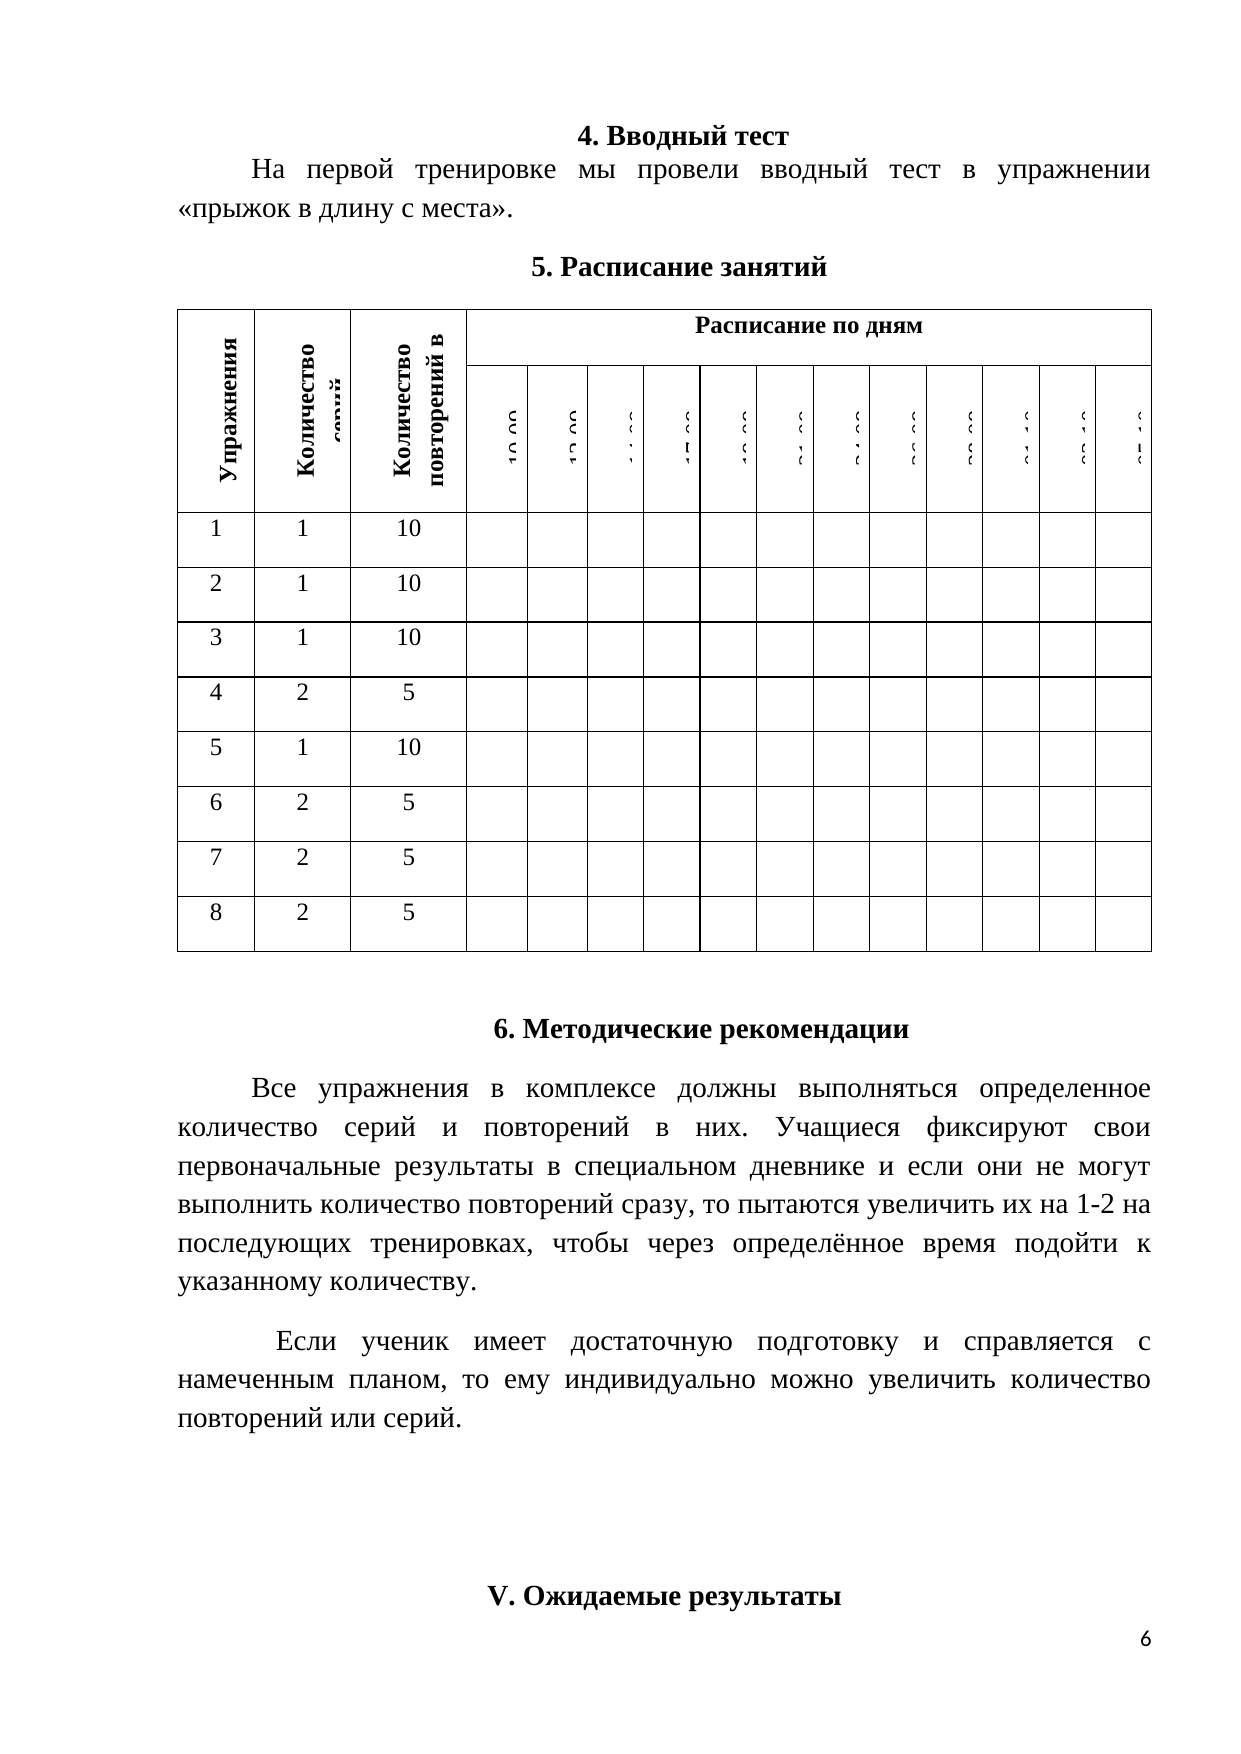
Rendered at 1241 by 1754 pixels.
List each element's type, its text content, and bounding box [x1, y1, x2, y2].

table_cell [983, 568, 1039, 621]
table_cell 1 [255, 513, 350, 567]
table_cell 21.09 [757, 366, 813, 512]
table_cell [467, 623, 527, 676]
table_cell 1 [255, 623, 350, 676]
table_cell [757, 513, 813, 567]
table_cell [528, 842, 587, 896]
table_cell [588, 623, 643, 676]
table_cell [528, 568, 587, 621]
table_cell [1040, 678, 1095, 731]
table_cell [701, 787, 756, 841]
table_cell [983, 842, 1039, 896]
table_cell 24.09 [814, 366, 869, 512]
table_cell [870, 842, 926, 896]
table_cell [467, 732, 527, 786]
table_cell [927, 897, 982, 951]
table_cell [644, 623, 699, 676]
table_cell [983, 897, 1039, 951]
table_cell [467, 678, 527, 731]
table_cell [588, 897, 643, 951]
table_cell [701, 897, 756, 951]
table_cell [870, 678, 926, 731]
table_cell 28.09 [927, 366, 982, 512]
table_cell 1 [178, 513, 254, 567]
table_cell 17.09 [644, 366, 699, 512]
table_cell [1096, 678, 1151, 731]
table_cell [1040, 732, 1095, 786]
table_cell [1040, 787, 1095, 841]
table_cell 2 [255, 787, 350, 841]
table_cell [644, 787, 699, 841]
table_cell [467, 568, 527, 621]
table_cell 5 [351, 897, 466, 951]
table_cell 5 [351, 842, 466, 896]
table_cell 12.09 [528, 366, 587, 512]
table_cell [927, 513, 982, 567]
table_cell [644, 732, 699, 786]
table_cell [814, 623, 869, 676]
table_cell [927, 623, 982, 676]
table_cell [528, 732, 587, 786]
table_cell [1096, 513, 1151, 567]
table_cell [588, 568, 643, 621]
table_cell [644, 842, 699, 896]
table_cell [701, 842, 756, 896]
table_cell 10 [351, 623, 466, 676]
table_cell [1096, 787, 1151, 841]
table_cell [757, 842, 813, 896]
table_cell 10 [351, 732, 466, 786]
table_cell [1040, 842, 1095, 896]
table_cell 2 [255, 897, 350, 951]
table_cell 10 [351, 513, 466, 567]
table_cell [467, 897, 527, 951]
table_cell 7 [178, 842, 254, 896]
table_cell [528, 623, 587, 676]
table_cell [757, 787, 813, 841]
table_cell 26.09 [870, 366, 926, 512]
table_cell [467, 513, 527, 567]
table_cell [528, 787, 587, 841]
table_cell [814, 568, 869, 621]
table_cell [1040, 568, 1095, 621]
table_cell [644, 678, 699, 731]
table_cell 3 [178, 623, 254, 676]
table_cell [814, 513, 869, 567]
table_cell 14.09 [588, 366, 643, 512]
table_cell 03.10 [1040, 366, 1095, 512]
text Если ученик имеет достаточную подготовку и справляется с намеченным планом, то ему индивидуально можно увеличить количество повторений или серий. [177, 1323, 1152, 1433]
table_cell [588, 513, 643, 567]
table_cell [757, 678, 813, 731]
text Все упражнения в комплексе должны выполняться определенное количество серий и повторений в них. Учащиеся фиксируют свои первоначальные результаты в специальном дневнике и если они не могут выполнить количество повторений сразу, то пытаются увеличить их на 1-2 на последующих тренировках, чтобы через определённое время подойти к указанному количеству. [177, 1071, 1152, 1297]
table_cell [757, 897, 813, 951]
table_cell [1040, 513, 1095, 567]
table_cell [814, 787, 869, 841]
table_cell 2 [178, 568, 254, 621]
table_cell [870, 897, 926, 951]
table_cell [588, 842, 643, 896]
text V. Ожидаемые результаты [177, 1578, 1152, 1611]
table_cell [1096, 897, 1151, 951]
table_cell [701, 568, 756, 621]
table_cell [1096, 623, 1151, 676]
table_cell [983, 787, 1039, 841]
table_cell [644, 568, 699, 621]
table_cell [870, 568, 926, 621]
text 6. Методические рекомендации [177, 1011, 1152, 1045]
table_cell [870, 787, 926, 841]
table_cell [814, 678, 869, 731]
table_cell [1040, 623, 1095, 676]
table_cell [983, 513, 1039, 567]
table_header Количество серий [255, 310, 350, 512]
table_cell 05.10 [1096, 366, 1151, 512]
table_cell [701, 732, 756, 786]
table_cell [757, 568, 813, 621]
table_cell [701, 513, 756, 567]
table_cell [870, 732, 926, 786]
table_cell [467, 842, 527, 896]
table_cell [588, 787, 643, 841]
table_cell [644, 897, 699, 951]
table_cell [927, 732, 982, 786]
table_cell 2 [255, 678, 350, 731]
table_cell [757, 623, 813, 676]
table_cell [983, 623, 1039, 676]
table_cell [644, 513, 699, 567]
table_cell 10.09 [467, 366, 527, 512]
table_cell [814, 732, 869, 786]
table_header Упражнения [178, 310, 254, 512]
table_cell [870, 623, 926, 676]
table_cell 19.09 [701, 366, 756, 512]
table_cell 01.10 [983, 366, 1039, 512]
table_header Количество повторений в серии [351, 310, 466, 512]
table_cell 8 [178, 897, 254, 951]
table_cell [757, 732, 813, 786]
table_cell 1 [255, 568, 350, 621]
table_cell [870, 513, 926, 567]
table_cell [528, 678, 587, 731]
table_cell [1040, 897, 1095, 951]
table_header Расписание по дням [467, 310, 1151, 364]
table_cell 10 [351, 568, 466, 621]
table_cell 2 [255, 842, 350, 896]
table_cell [814, 897, 869, 951]
list 4. Вводный тест [215, 118, 1152, 152]
table_cell [1096, 568, 1151, 621]
table_cell 1 [255, 732, 350, 786]
table_cell [927, 787, 982, 841]
table_cell 6 [178, 787, 254, 841]
table_cell [983, 678, 1039, 731]
table_cell 5 [178, 732, 254, 786]
table_cell [927, 678, 982, 731]
table_cell [927, 842, 982, 896]
table_cell [814, 842, 869, 896]
table_cell [927, 568, 982, 621]
table_cell [528, 897, 587, 951]
table_cell [467, 787, 527, 841]
table_cell [1096, 842, 1151, 896]
table_cell 5 [351, 787, 466, 841]
table_cell [983, 732, 1039, 786]
text 5. Расписание занятий [177, 249, 1152, 283]
table_cell [701, 623, 756, 676]
table_cell [701, 678, 756, 731]
table_cell 5 [351, 678, 466, 731]
text На первой тренировке мы провели вводный тест в упражнении «прыжок в длину с места». [177, 152, 1152, 224]
table_cell [1096, 732, 1151, 786]
table_cell [528, 513, 587, 567]
table_cell 4 [178, 678, 254, 731]
table_cell [588, 678, 643, 731]
table_cell [588, 732, 643, 786]
